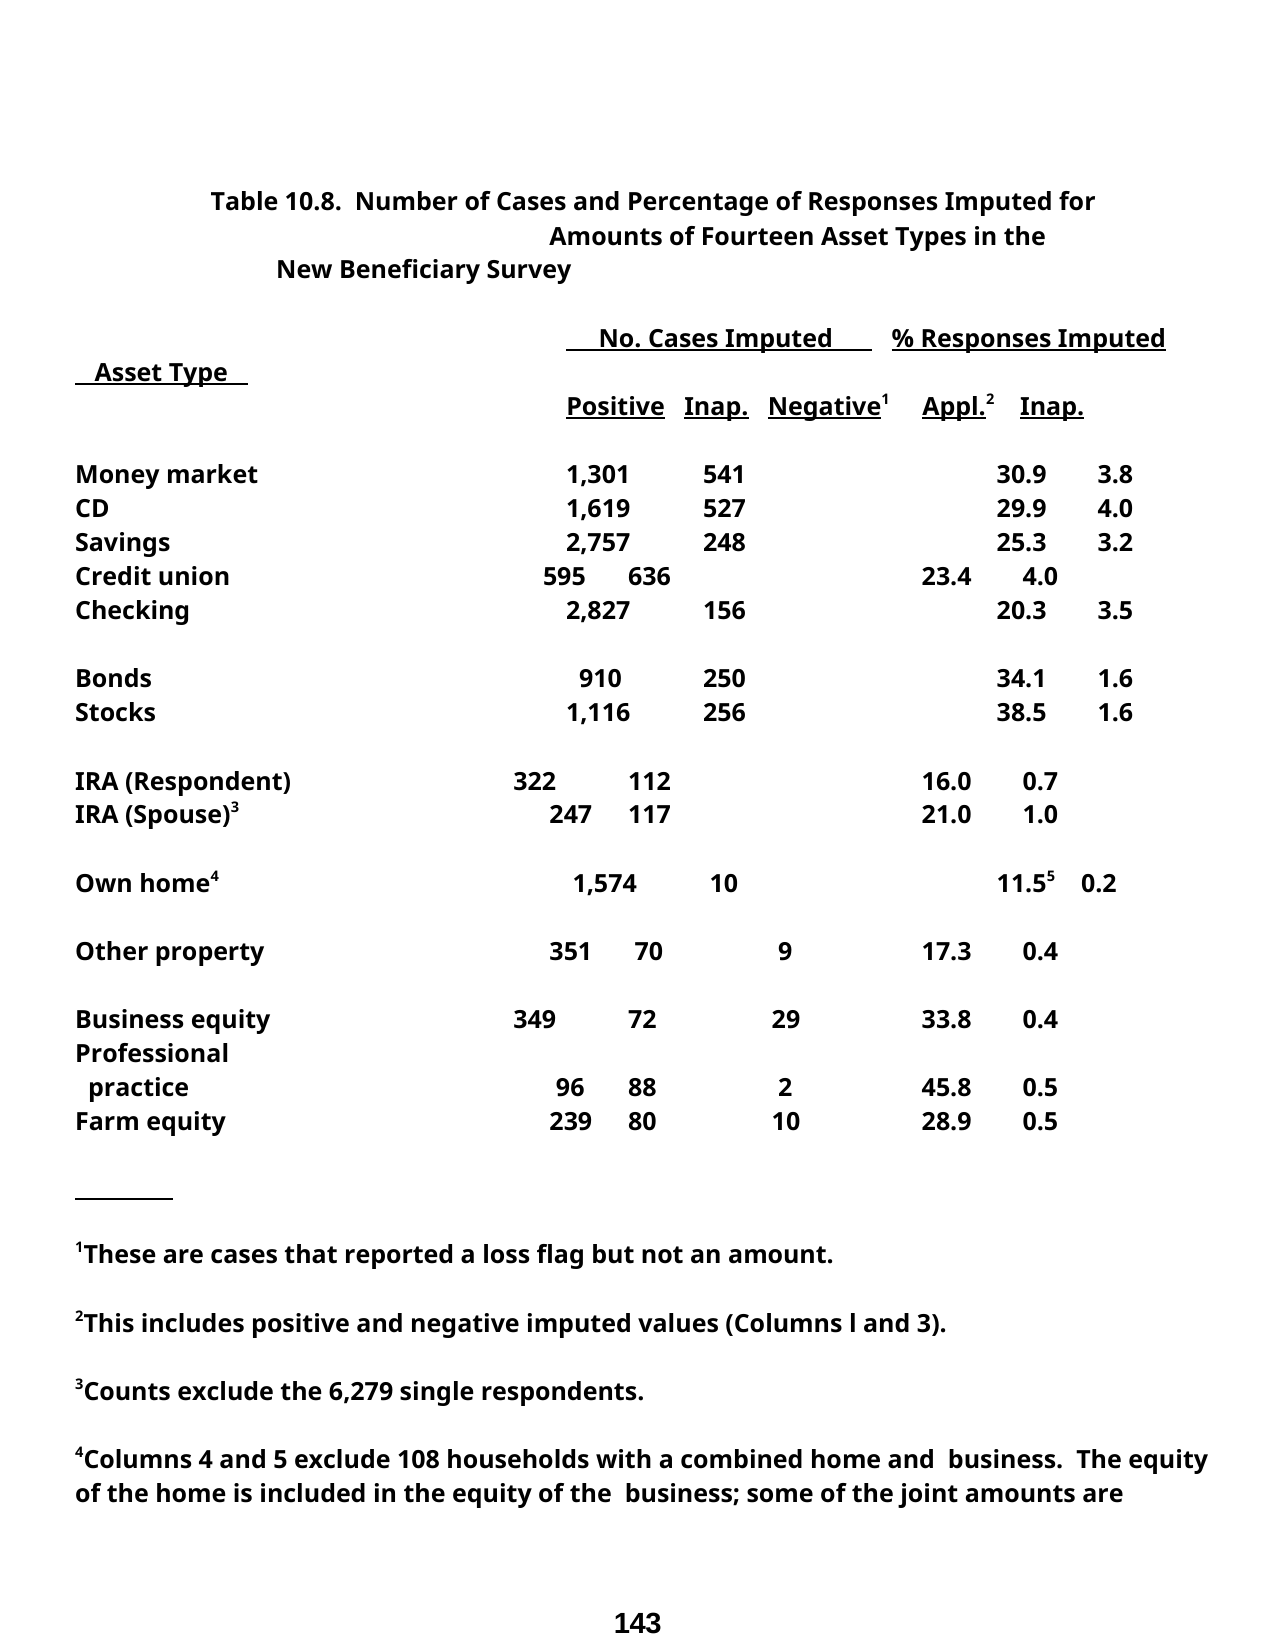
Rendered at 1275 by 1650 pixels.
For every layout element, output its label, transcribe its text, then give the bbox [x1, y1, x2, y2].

text Savings 2,757 248 25.3 3.2 [75, 525, 1232, 559]
text Business equity 349 72 29 33.8 0.4 [75, 1002, 1232, 1036]
text 1These are cases that reported a loss flag but not an amount. [75, 1237, 1232, 1271]
text Bonds 910 250 34.1 1.6 [75, 661, 1232, 695]
text Professional [75, 1036, 1232, 1070]
text Other property 351 70 9 17.3 0.4 [75, 933, 1232, 967]
text IRA (Spouse)3 247 117 21.0 1.0 [75, 797, 1232, 831]
text Money market 1,301 541 30.9 3.8 [75, 457, 1232, 491]
text Checking 2,827 156 20.3 3.5 [75, 593, 1232, 627]
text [75, 1442, 1232, 1510]
text IRA (Respondent) 322 112 16.0 0.7 [75, 763, 1232, 797]
text Positive Inap. Negative1 Appl.2 Inap. [75, 388, 1232, 422]
text Own home4 1,574 10 11.55 0.2 [75, 865, 1232, 899]
text Table 10.8. Number of Cases and Percentage of Responses Imputed for [75, 184, 1232, 218]
text CD 1,619 527 29.9 4.0 [75, 491, 1232, 525]
text Stocks 1,116 256 38.5 1.6 [75, 695, 1232, 729]
text Credit union 595 636 23.4 4.0 [75, 559, 1232, 593]
text practice 96 88 2 45.8 0.5 [75, 1070, 1232, 1104]
text Amounts of Fourteen Asset Types in the [75, 218, 1232, 252]
text 2This includes positive and negative imputed values (Columns l and 3). [75, 1305, 1232, 1339]
text Asset Type [75, 354, 1232, 388]
text 3Counts exclude the 6,279 single respondents. [75, 1373, 1232, 1407]
text Farm equity 239 80 10 28.9 0.5 [75, 1104, 1232, 1138]
text New Beneficiary Survey [75, 252, 1232, 286]
text No. Cases Imputed % Responses Imputed [75, 320, 1232, 354]
